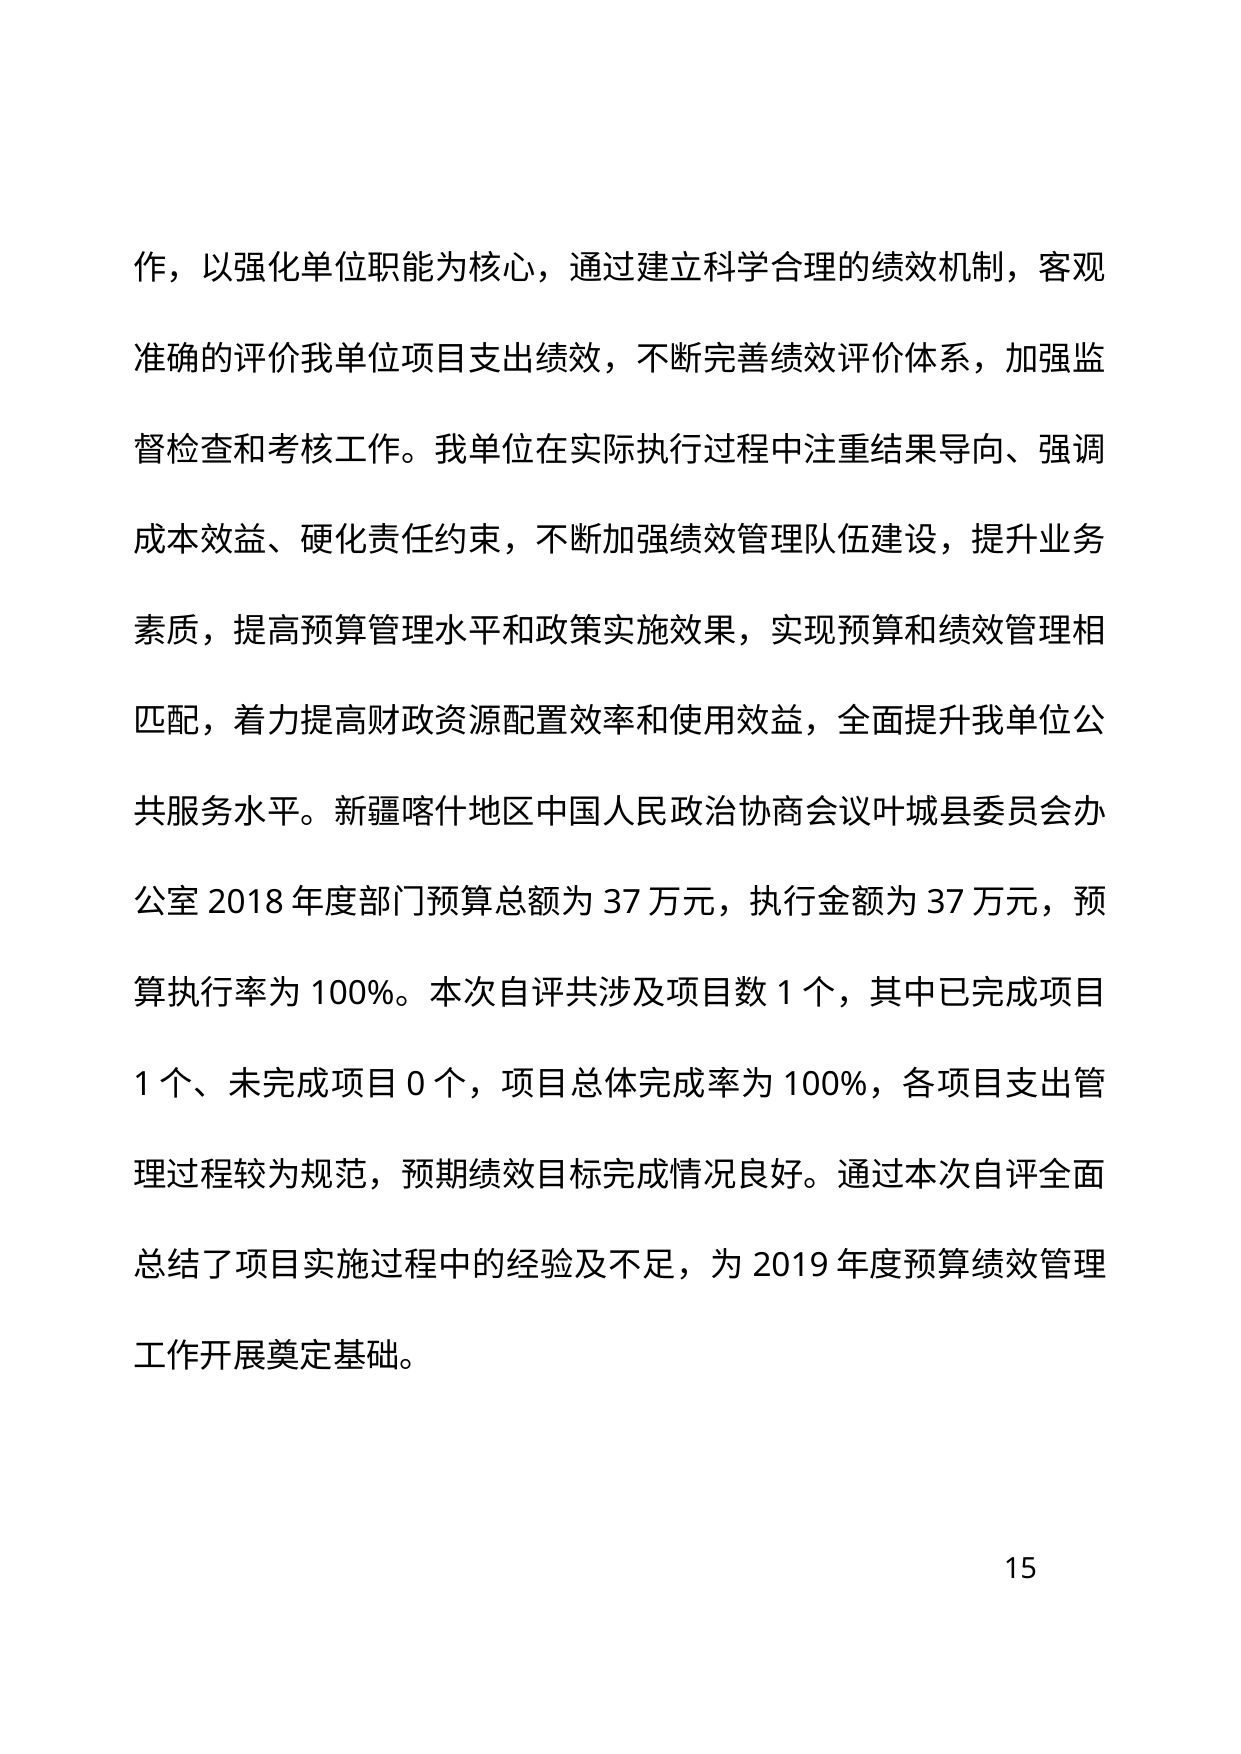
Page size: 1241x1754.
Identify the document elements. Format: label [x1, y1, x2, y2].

text [133, 220, 1107, 1398]
